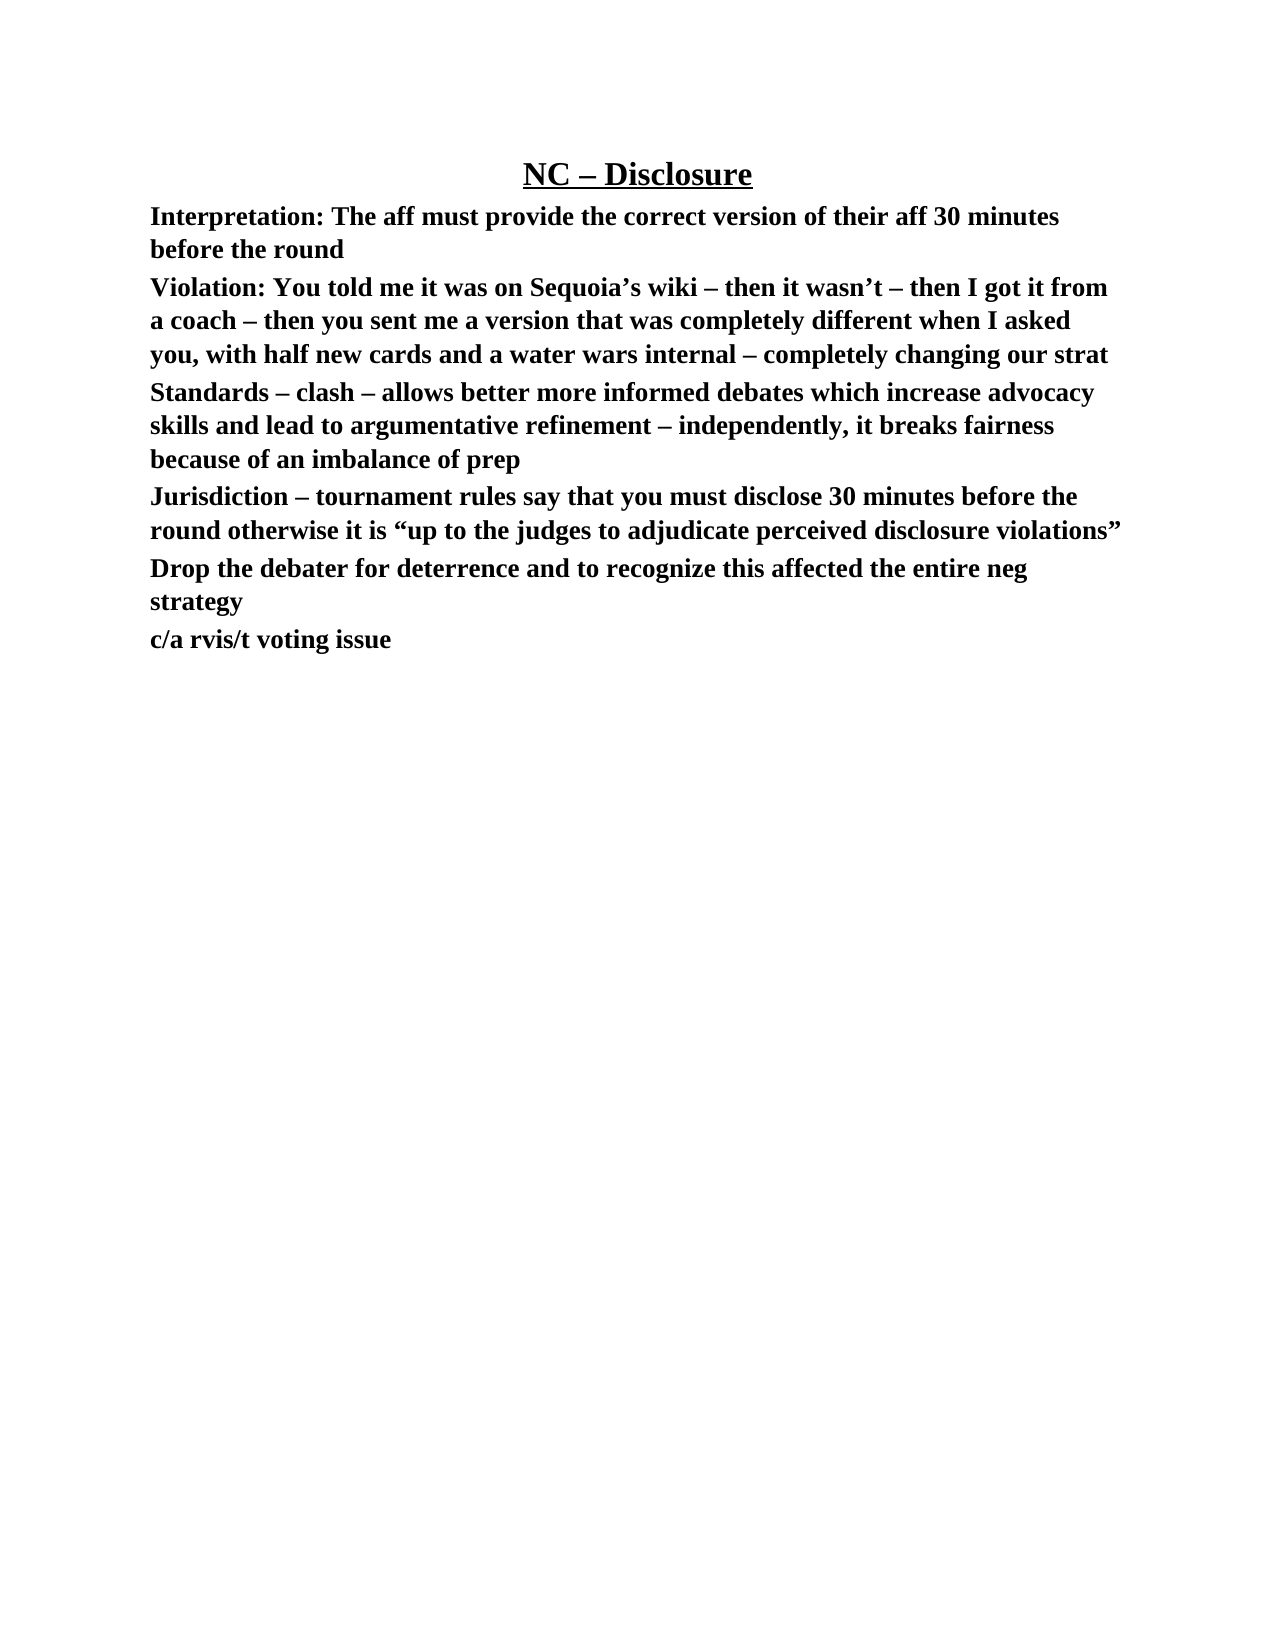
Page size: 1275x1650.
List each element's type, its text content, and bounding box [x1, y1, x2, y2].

subtitle c/a rvis/t voting issue [150, 623, 1125, 654]
subtitle Drop the debater for deterrence and to recognize this affected the entire neg strategy [150, 552, 1125, 616]
subtitle Interpretation: The aff must provide the correct version of their aff 30 minutes before the round [150, 200, 1125, 264]
subtitle Jurisdiction – tournament rules say that you must disclose 30 minutes before the round otherwise it is “up to the judges to adjudicate perceived disclosure violations” [150, 481, 1125, 545]
subtitle NC – Disclosure [150, 154, 1125, 192]
subtitle Violation: You told me it was on Sequoia’s wiki – then it wasn’t – then I got it from a coach – then you sent me a version that was completely different when I asked you, with half new cards and a water wars internal – completely changing our strat [150, 271, 1125, 369]
subtitle Standards – clash – allows better more informed debates which increase advocacy skills and lead to argumentative refinement – independently, it breaks fairness because of an imbalance of prep [150, 376, 1125, 474]
